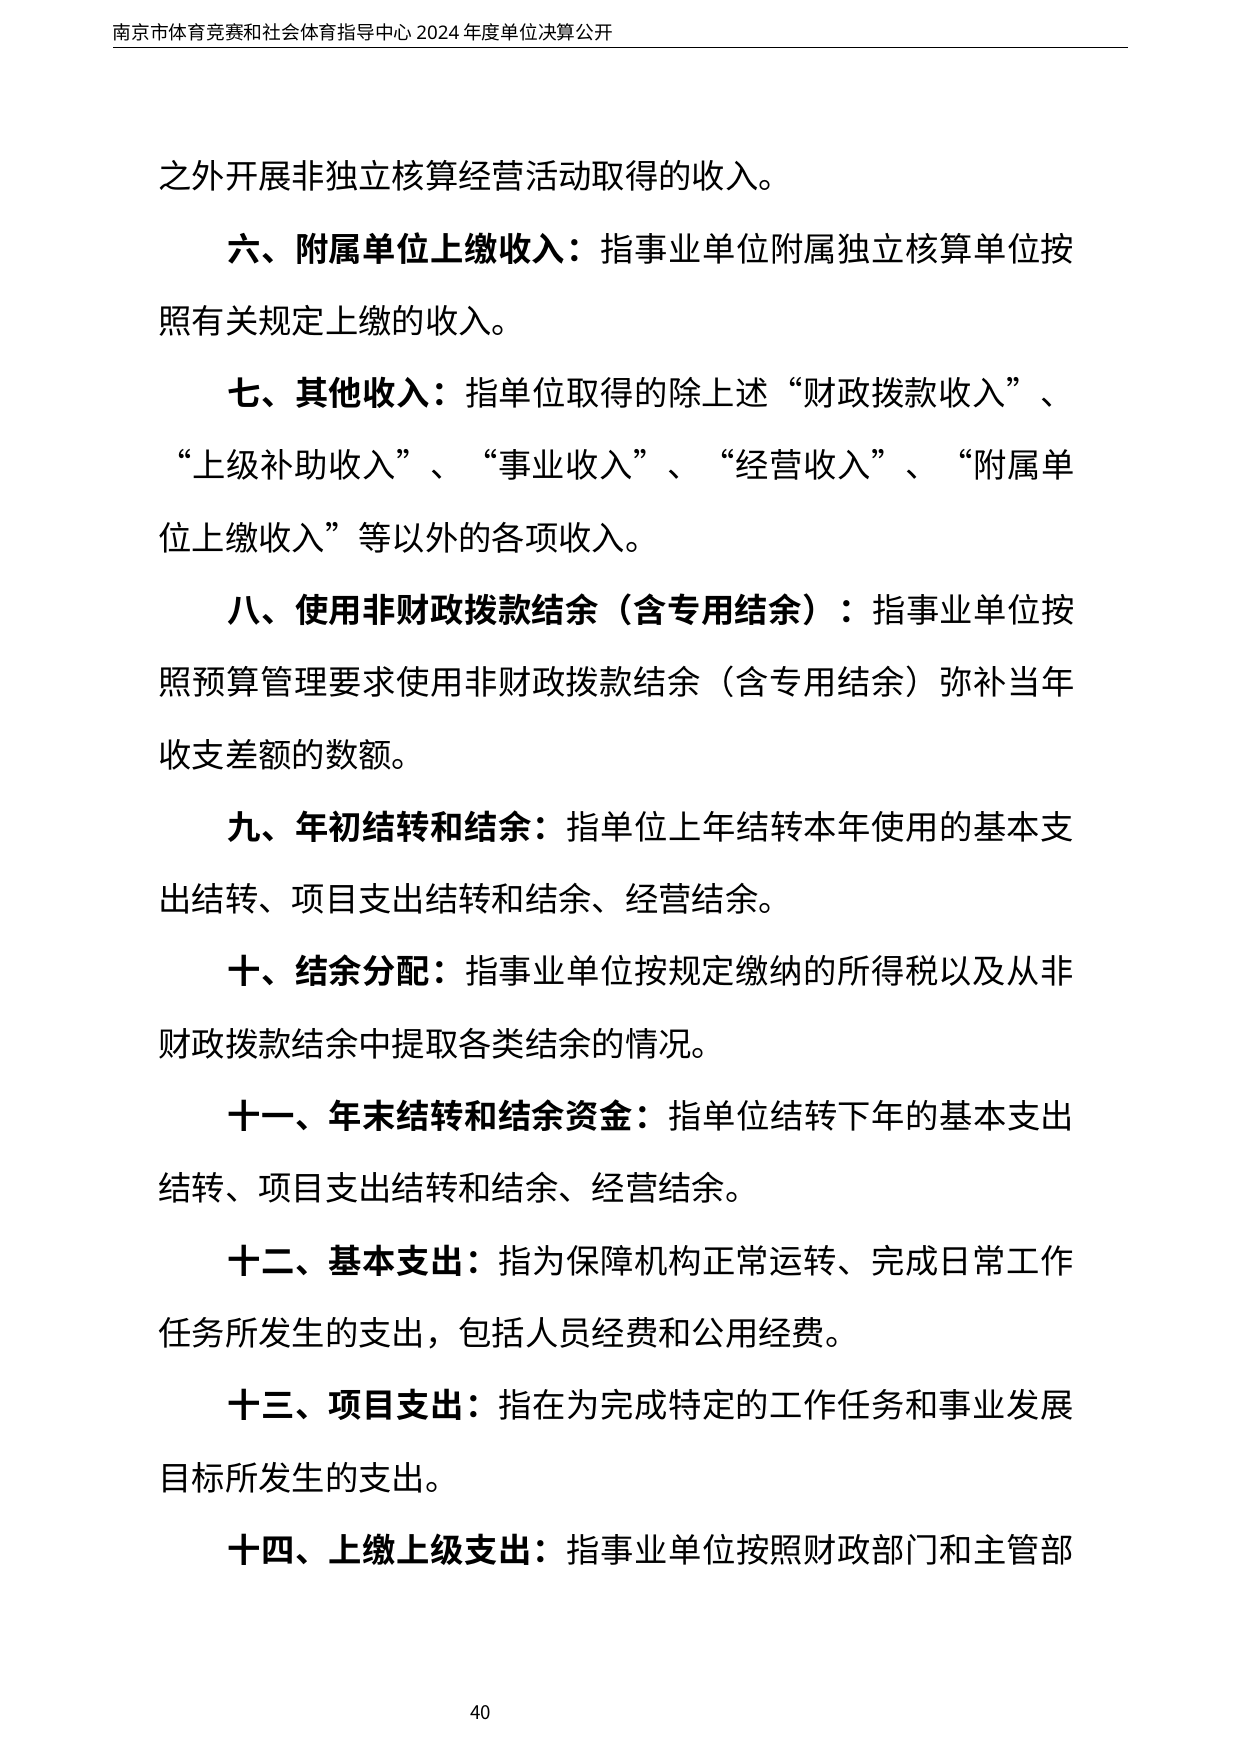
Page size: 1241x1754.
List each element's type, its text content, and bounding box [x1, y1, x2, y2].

text 六、附属单位上缴收入：指事业单位附属独立核算单位按照有关规定上缴的收入。 [158, 222, 1075, 343]
text 十二、基本支出：指为保障机构正常运转、完成日常工作任务所发生的支出，包括人员经费和公用经费。 [158, 1234, 1075, 1355]
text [158, 1523, 1075, 1572]
text 八、使用非财政拨款结余（含专用结余）：指事业单位按照预算管理要求使用非财政拨款结余（含专用结余）弥补当年收支差额的数额。 [158, 584, 1075, 777]
text 十一、年末结转和结余资金：指单位结转下年的基本支出结转、项目支出结转和结余、经营结余。 [158, 1090, 1075, 1210]
text 七、其他收入：指单位取得的除上述“财政拨款收入”、 “上级补助收入”、“事业收入”、“经营收入”、“附属单位上缴收入”等以外的各项收入。 [158, 367, 1075, 560]
text 九、年初结转和结余：指单位上年结转本年使用的基本支出结转、项目支出结转和结余、经营结余。 [158, 801, 1075, 921]
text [158, 150, 1075, 198]
text 十、结余分配：指事业单位按规定缴纳的所得税以及从非财政拨款结余中提取各类结余的情况。 [158, 945, 1075, 1066]
text 十三、项目支出：指在为完成特定的工作任务和事业发展目标所发生的支出。 [158, 1379, 1075, 1499]
